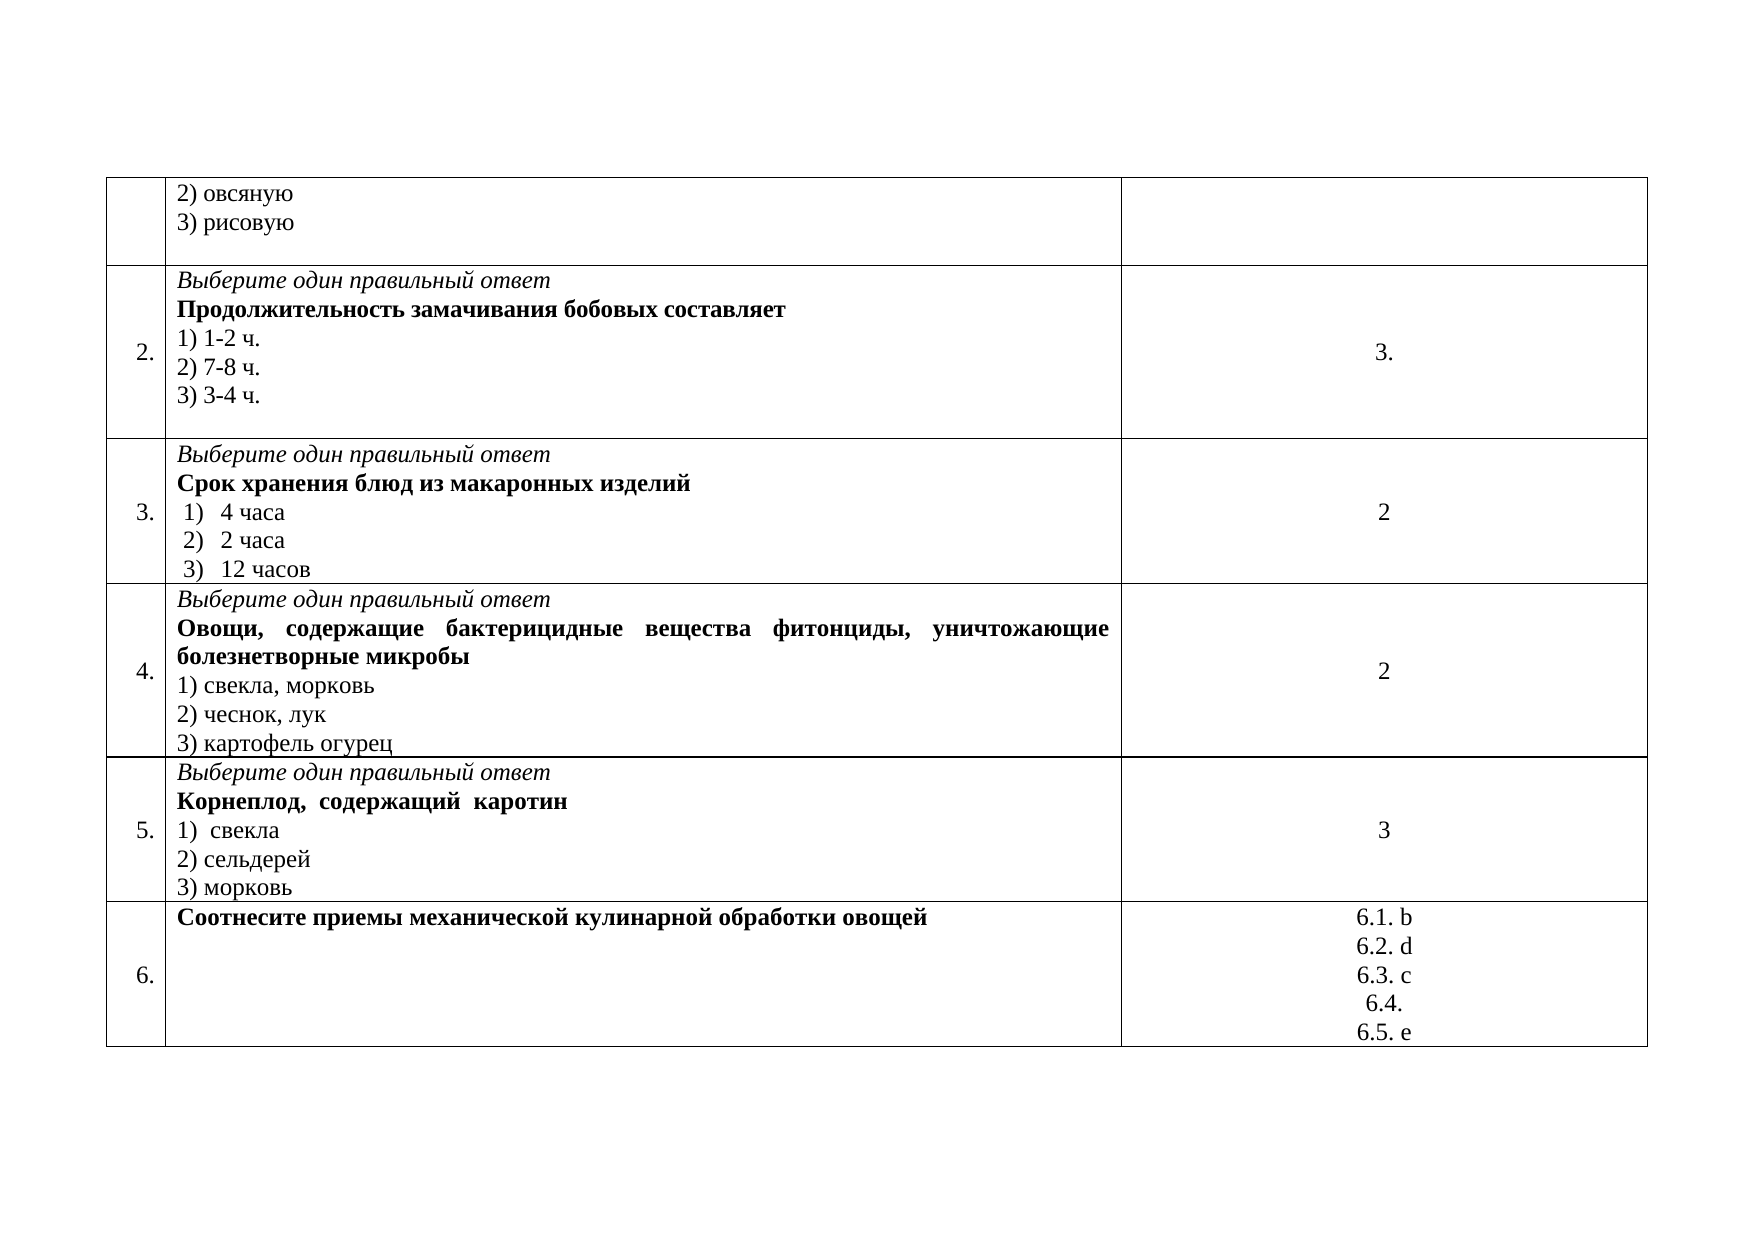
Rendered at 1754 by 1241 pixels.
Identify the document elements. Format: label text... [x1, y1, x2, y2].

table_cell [166, 902, 1121, 1046]
table_cell [107, 266, 165, 438]
table_cell 1 [1122, 178, 1647, 264]
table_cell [166, 178, 1121, 264]
table_cell 2 [1122, 584, 1647, 756]
table_cell [107, 902, 165, 1046]
table_cell [107, 758, 165, 901]
table_cell 3. [1122, 266, 1647, 438]
table_cell [107, 178, 165, 264]
table_cell Выберите один правильный ответ Продолжительность замачивания бобовых составляет 1) 1-2 ч. 2) 7-8 ч. 3) 3-4 ч. [166, 266, 1121, 438]
table_cell Выберите один правильный ответ Срок хранения блюд из макаронных изделий 4 часа 2 часа 12 часов [166, 439, 1121, 583]
table_cell [107, 584, 165, 756]
table_cell 2 [1122, 439, 1647, 583]
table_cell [1122, 902, 1647, 1046]
table_cell 3 [1122, 758, 1647, 901]
table_cell Выберите один правильный ответ Овощи, содержащие бактерицидные вещества фитонциды, уничтожающие болезнетворные микробы 1) свекла, морковь 2) чеснок, лук 3) картофель огурец [166, 584, 1121, 756]
table_cell [107, 439, 165, 583]
table_cell Выберите один правильный ответ Корнеплод, содержащий каротин 1) свекла 2) сельдерей 3) морковь [166, 758, 1121, 901]
